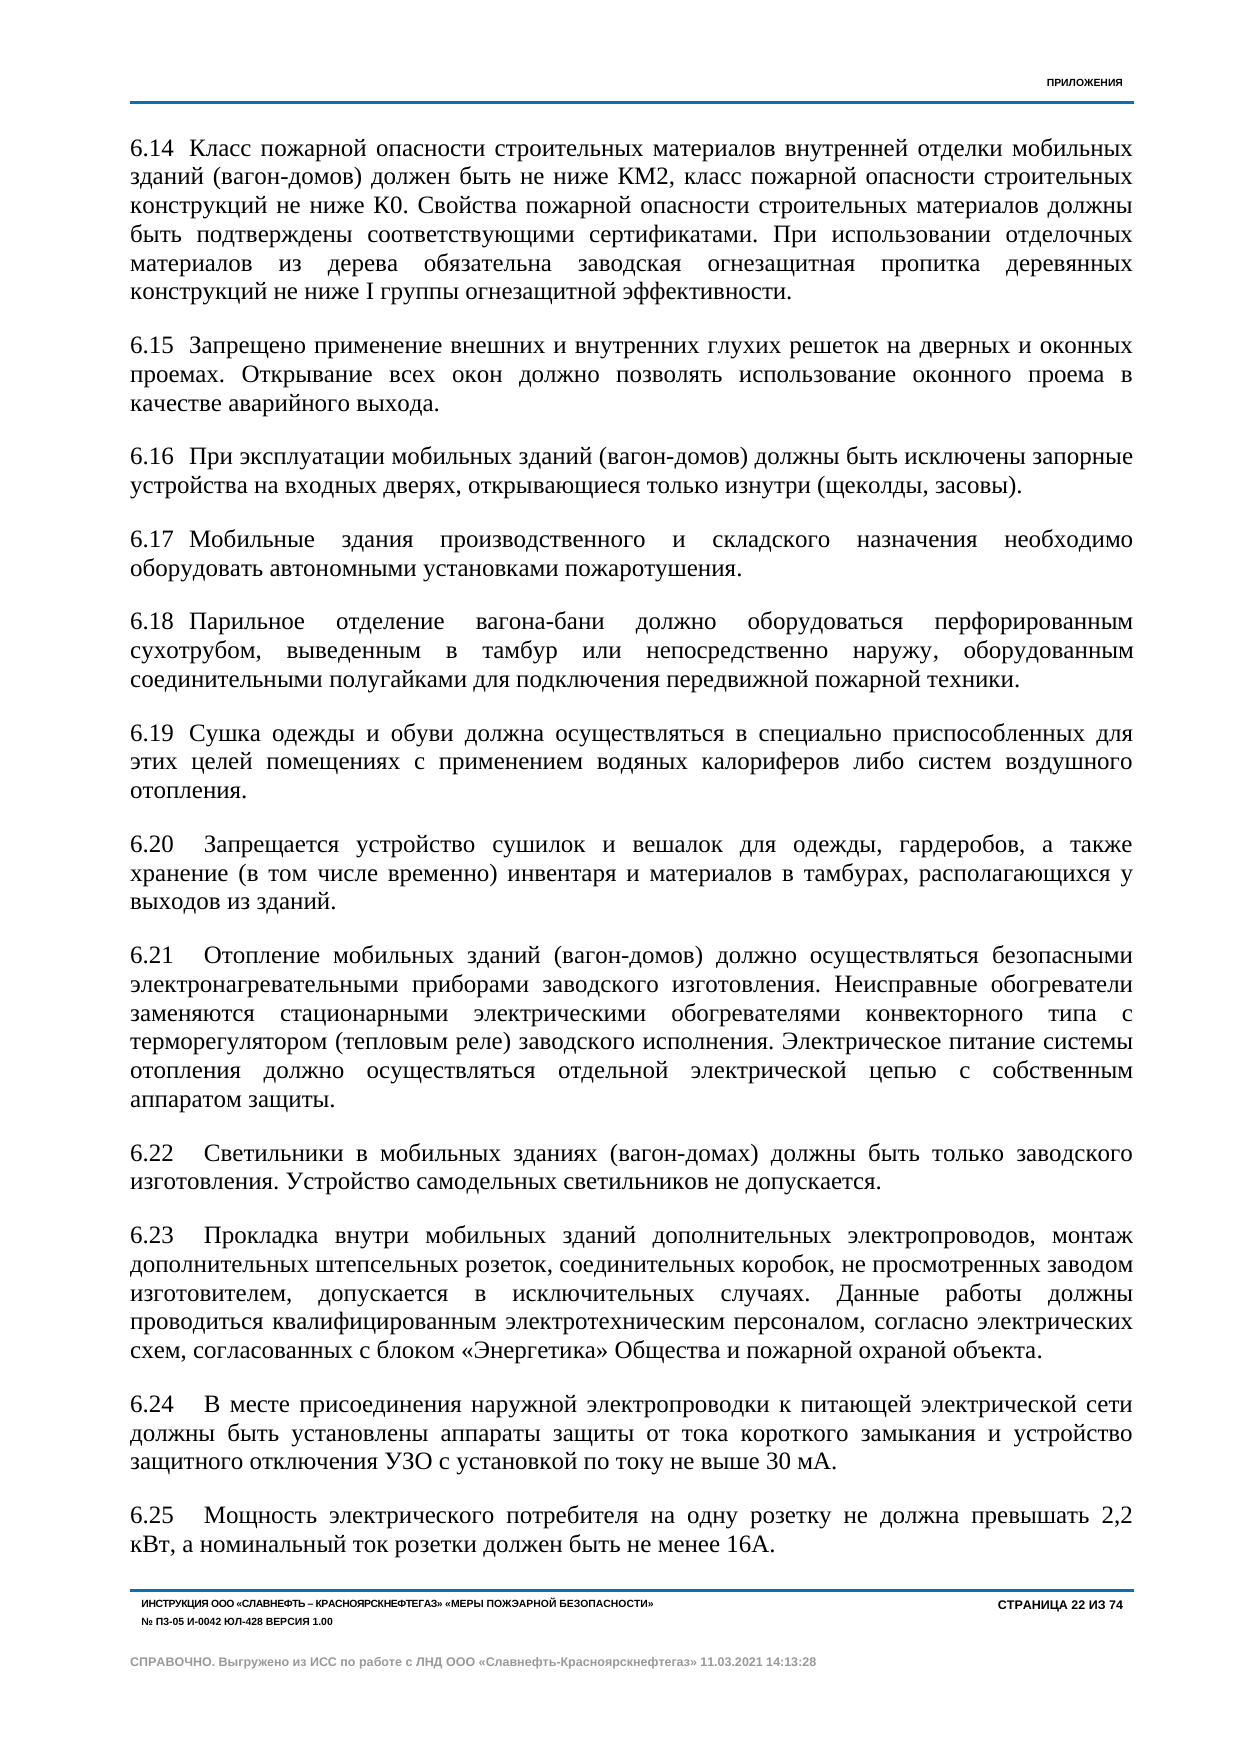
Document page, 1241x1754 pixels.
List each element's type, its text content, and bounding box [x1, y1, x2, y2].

list Отопление мобильных зданий (вагон-домов) должно осуществляться безопасными электронагревательными приборами заводского изготовления. Неисправные обогреватели заменяются стационарными электрическими обогревателями конвекторного типа с терморегулятором (тепловым реле) заводского исполнения. Электрическое питание системы отопления должно осуществляться отдельной электрической цепью с собственным аппаратом защиты. [130, 940, 1134, 1113]
list Мобильные здания производственного и складского назначения необходимо оборудовать автономными установками пожаротушения. [130, 524, 1134, 581]
list Мощность электрического потребителя на одну розетку не должна превышать 2,2 кВт, а номинальный ток розетки должен быть не менее 16А. [130, 1500, 1134, 1558]
list Светильники в мобильных зданиях (вагон-домах) должны быть только заводского изготовления. Устройство самодельных светильников не допускается. [130, 1138, 1134, 1195]
list Сушка одежды и обуви должна осуществляться в специально приспособленных для этих целей помещениях с применением водяных калориферов либо систем воздушного отопления. [130, 718, 1134, 804]
list Класс пожарной опасности строительных материалов внутренней отделки мобильных зданий (вагон-домов) должен быть не ниже КМ2, класс пожарной опасности строительных конструкций не ниже К0. Свойства пожарной опасности строительных материалов должны быть подтверждены соответствующими сертификатами. При использовании отделочных материалов из дерева обязательна заводская огнезащитная пропитка деревянных конструкций не ниже I группы огнезащитной эффективности. [130, 133, 1134, 305]
list Запрещено применение внешних и внутренних глухих решеток на дверных и оконных проемах. Открывание всех окон должно позволять использование оконного проема в качестве аварийного выхода. [130, 330, 1134, 416]
list В месте присоединения наружной электропроводки к питающей электрической сети должны быть установлены аппараты защиты от тока короткого замыкания и устройство защитного отключения УЗО с установкой по току не выше 30 мА. [130, 1389, 1134, 1475]
list Запрещается устройство сушилок и вешалок для одежды, гардеробов, а также хранение (в том числе временно) инвентаря и материалов в тамбурах, располагающихся у выходов из зданий. [130, 829, 1134, 915]
list Прокладка внутри мобильных зданий дополнительных электропроводов, монтаж дополнительных штепсельных розеток, соединительных коробок, не просмотренных заводом изготовителем, допускается в исключительных случаях. Данные работы должны проводиться квалифицированным электротехническим персоналом, согласно электрических схем, согласованных с блоком «Энергетика» Общества и пожарной охраной объекта. [130, 1220, 1134, 1364]
list При эксплуатации мобильных зданий (вагон-домов) должны быть исключены запорные устройства на входных дверях, открывающиеся только изнутри (щеколды, засовы). [130, 441, 1134, 499]
list Парильное отделение вагона-бани должно оборудоваться перфорированным сухотрубом, выведенным в тамбур или непосредственно наружу, оборудованным соединительными полугайками для подключения передвижной пожарной техники. [130, 606, 1134, 693]
